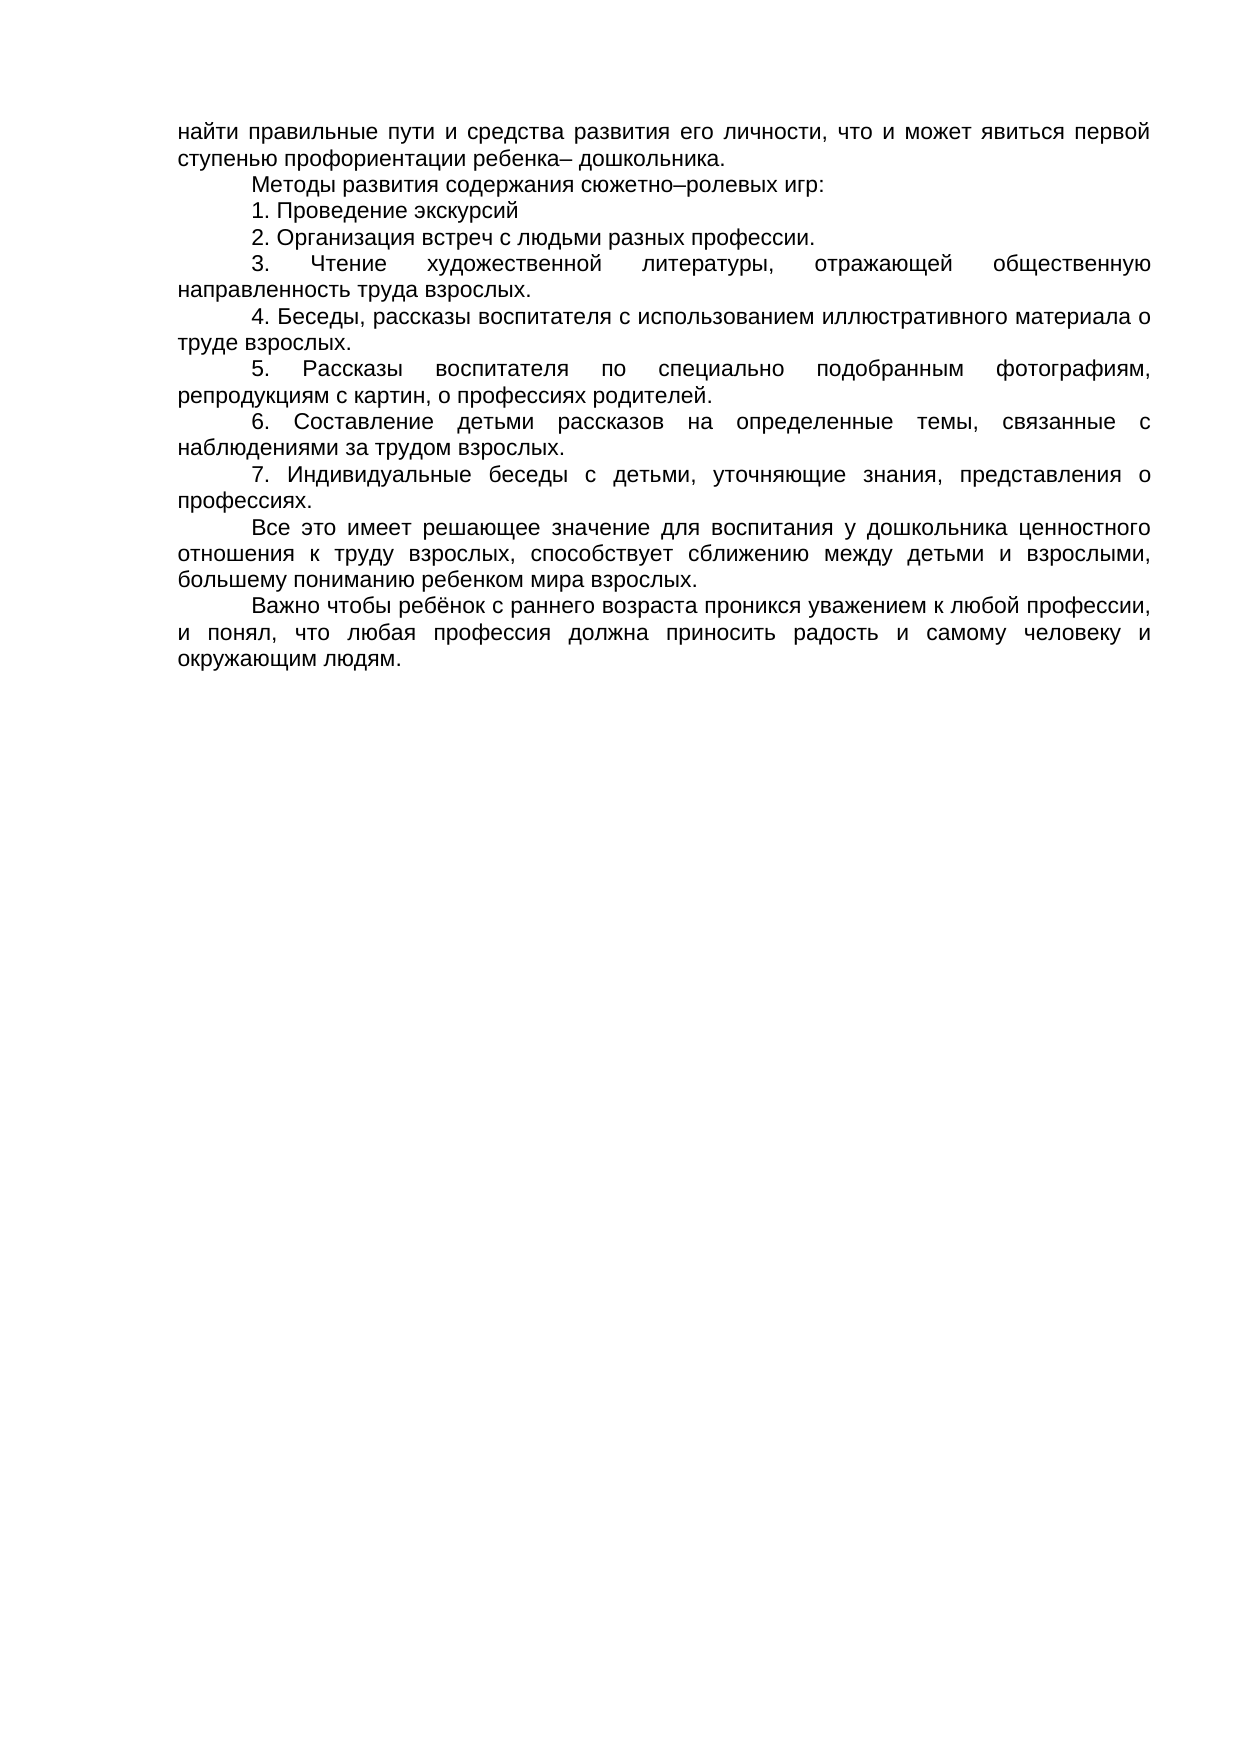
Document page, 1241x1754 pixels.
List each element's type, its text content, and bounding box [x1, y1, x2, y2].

text 1. Проведение экскурсий [177, 197, 1152, 223]
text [177, 118, 1152, 171]
text 2. Организация встреч с людьми разных профессии. [177, 223, 1152, 250]
text Важно чтобы ребёнок с раннего возраста проникся уважением к любой профессии, и понял, что любая профессия должна приносить радость и самому человеку и окружающим людям. [177, 592, 1152, 672]
text 7. Индивидуальные беседы с детьми, уточняющие знания, представления о профессиях. [177, 461, 1152, 513]
text Методы развития содержания сюжетно–ролевых игр: [177, 171, 1152, 197]
text 5. Рассказы воспитателя по специально подобранным фотографиям, репродукциям с картин, о профессиях родителей. [177, 355, 1152, 408]
text Все это имеет решающее значение для воспитания у дошкольника ценностного отношения к труду взрослых, способствует сближению между детьми и взрослыми, большему пониманию ребенком мира взрослых. [177, 513, 1152, 592]
text 3. Чтение художественной литературы, отражающей общественную направленность труда взрослых. [177, 250, 1152, 303]
text 4. Беседы, рассказы воспитателя с использованием иллюстративного материала о труде взрослых. [177, 303, 1152, 355]
text 6. Составление детьми рассказов на определенные темы, связанные с наблюдениями за трудом взрослых. [177, 408, 1152, 461]
